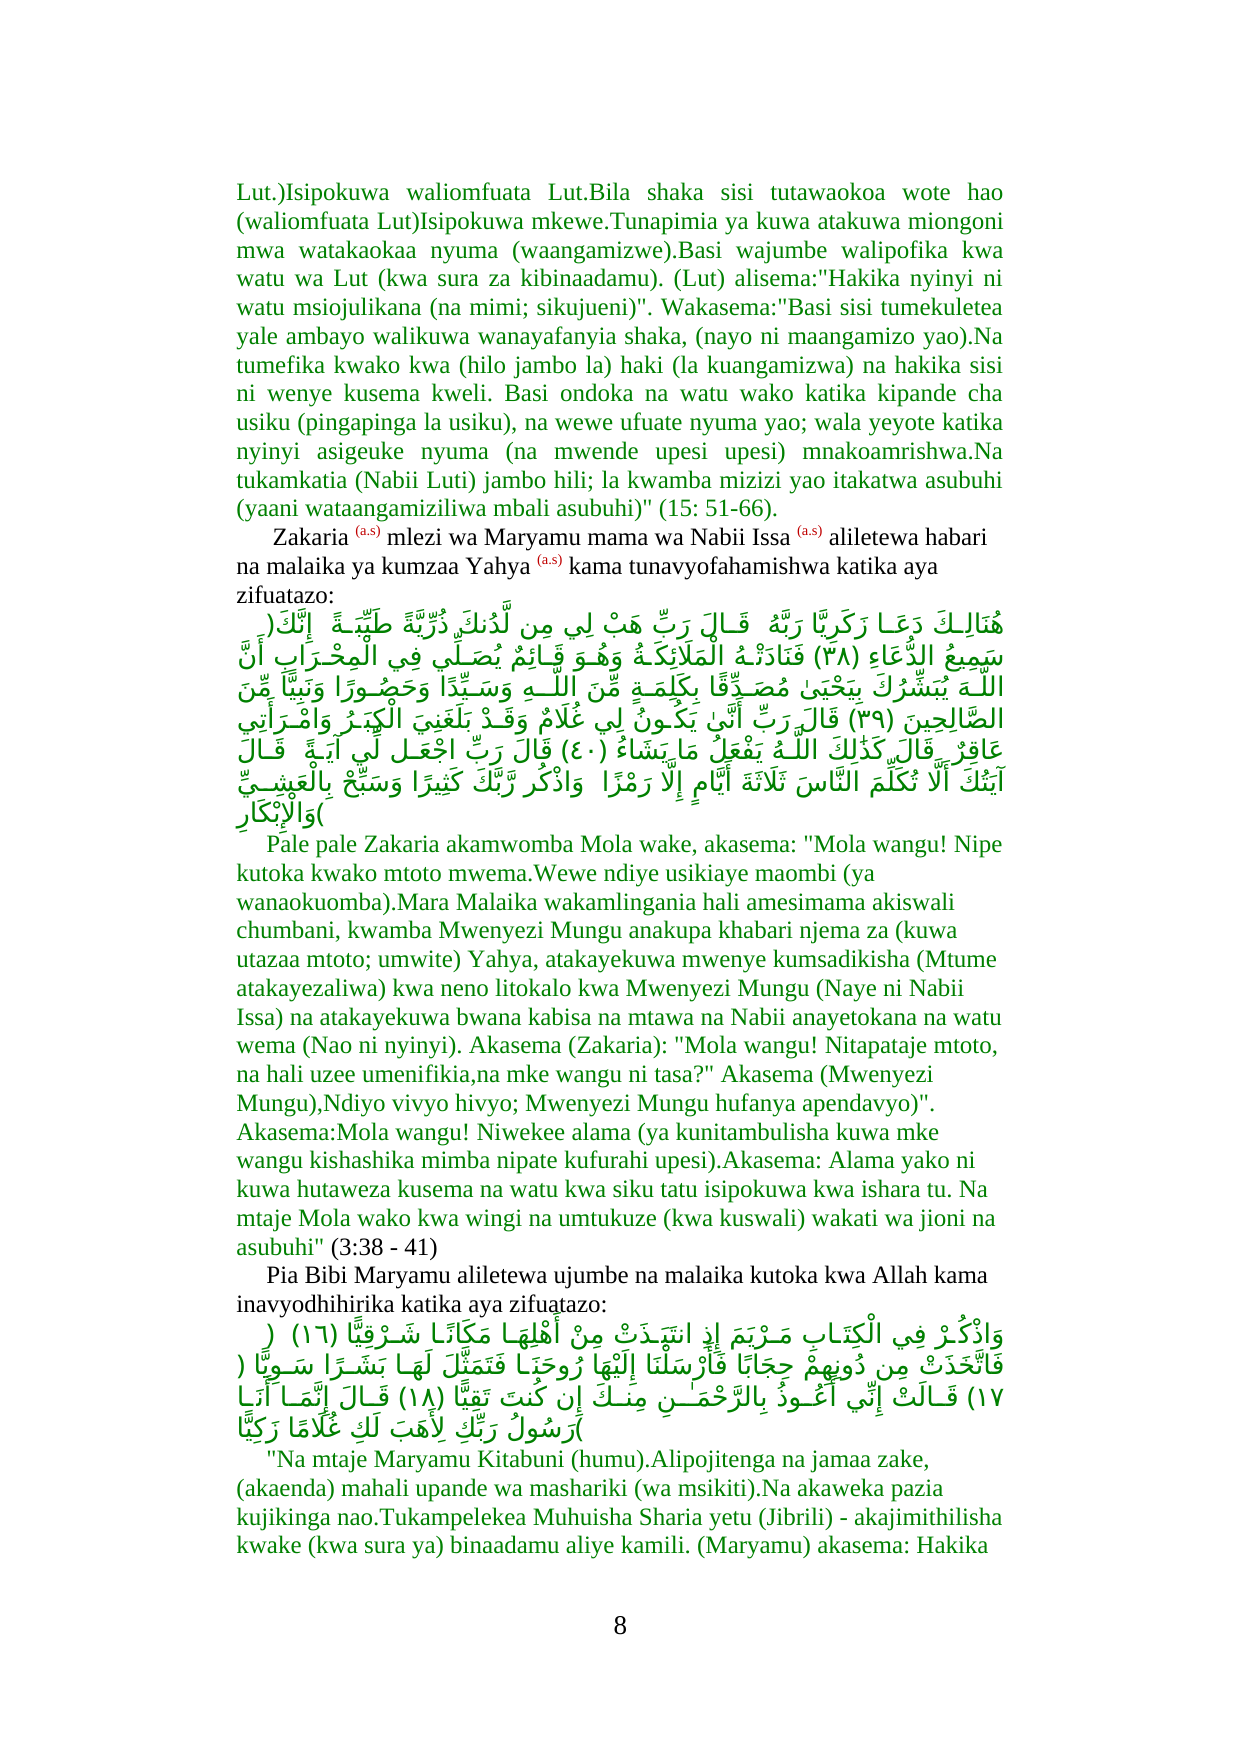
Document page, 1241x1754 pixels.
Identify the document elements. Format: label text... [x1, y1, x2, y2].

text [236, 177, 1004, 522]
text Zakaria (a.s) mlezi wa Maryamu mama wa Nabii Issa (a.s) aliletewa habari na malaika ya kumzaa Yahya (a.s) kama tunavyofahamishwa katika aya zifuatazo: [236, 522, 1004, 608]
text Pia Bibi Maryamu aliletewa ujumbe na malaika kutoka kwa Allah kama inavyodhihirika katika aya zifuatazo: [236, 1261, 1004, 1318]
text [236, 1444, 1004, 1559]
text ﴿ وَاذْكُرْ فِي الْكِتَابِ مَرْيَمَ إِذِ انتَبَذَتْ مِنْ أَهْلِهَا مَكَانًا شَرْقِيًّا ﴿١٦﴾ فَاتَّخَذَتْ مِن دُونِهِمْ حِجَابًا فَأَرْسَلْنَا إِلَيْهَا رُوحَنَا فَتَمَثَّلَ لَهَا بَشَرًا سَوِيًّا ﴿١٧﴾ قَالَتْ إِنِّي أَعُوذُ بِالرَّحْمَـٰنِ مِنكَ إِن كُنتَ تَقِيًّا ﴿١٨﴾ قَالَ إِنَّمَا أَنَا رَسُولُ رَبِّكِ لِأَهَبَ لَكِ غُلَامًا زَكِيًّا﴾ [236, 1318, 1004, 1444]
text Pale pale Zakaria akamwomba Mola wake, akasema: "Mola wangu! Nipe kutoka kwako mtoto mwema.Wewe ndiye usikiaye maombi (ya wanaokuomba).Mara Malaika wakamlingania hali amesimama akiswali chumbani, kwamba Mwenyezi Mungu anakupa khabari njema za (kuwa utazaa mtoto; umwite) Yahya, atakayekuwa mwenye kumsadikisha (Mtume atakayezaliwa) kwa neno litokalo kwa Mwenyezi Mungu (Naye ni Nabii Issa) na atakayekuwa bwana kabisa na mtawa na Nabii anayetokana na watu wema (Nao ni nyinyi). Akasema (Zakaria): "Mola wangu! Nitapataje mtoto, na hali uzee umenifikia,na mke wangu ni tasa?" Akasema (Mwenyezi Mungu),Ndiyo vivyo hivyo; Mwenyezi Mungu hufanya apendavyo)". Akasema:Mola wangu! Niwekee alama (ya kunitambulisha kuwa mke wangu kishashika mimba nipate kufurahi upesi).Akasema: Alama yako ni kuwa hutaweza kusema na watu kwa siku tatu isipokuwa kwa ishara tu. Na mtaje Mola wako kwa wingi na umtukuze (kwa kuswali) wakati wa jioni na asubuhi" (3:38 - 41) [236, 829, 1004, 1261]
text ﴿هُنَالِكَ دَعَا زَكَرِيَّا رَبَّهُ قَالَ رَبِّ هَبْ لِي مِن لَّدُنكَ ذُرِّيَّةً طَيِّبَةً إِنَّكَ سَمِيعُ الدُّعَاءِ ﴿٣٨﴾ فَنَادَتْهُ الْمَلَائِكَةُ وَهُوَ قَائِمٌ يُصَلِّي فِي الْمِحْرَابِ أَنَّ اللَّـهَ يُبَشِّرُكَ بِيَحْيَىٰ مُصَدِّقًا بِكَلِمَةٍ مِّنَ اللَّـهِ وَسَيِّدًا وَحَصُورًا وَنَبِيًّا مِّنَ الصَّالِحِينَ ﴿٣٩﴾ قَالَ رَبِّ أَنَّىٰ يَكُونُ لِي غُلَامٌ وَقَدْ بَلَغَنِيَ الْكِبَرُ وَامْرَأَتِي عَاقِرٌ قَالَ كَذَٰلِكَ اللَّـهُ يَفْعَلُ مَا يَشَاءُ ﴿٤٠﴾ قَالَ رَبِّ اجْعَل لِّي آيَةً قَالَ آيَتُكَ أَلَّا تُكَلِّمَ النَّاسَ ثَلَاثَةَ أَيَّامٍ إِلَّا رَمْزًا وَاذْكُر رَّبَّكَ كَثِيرًا وَسَبِّحْ بِالْعَشِيِّ وَالْإِبْكَارِ﴾ [236, 608, 1004, 829]
